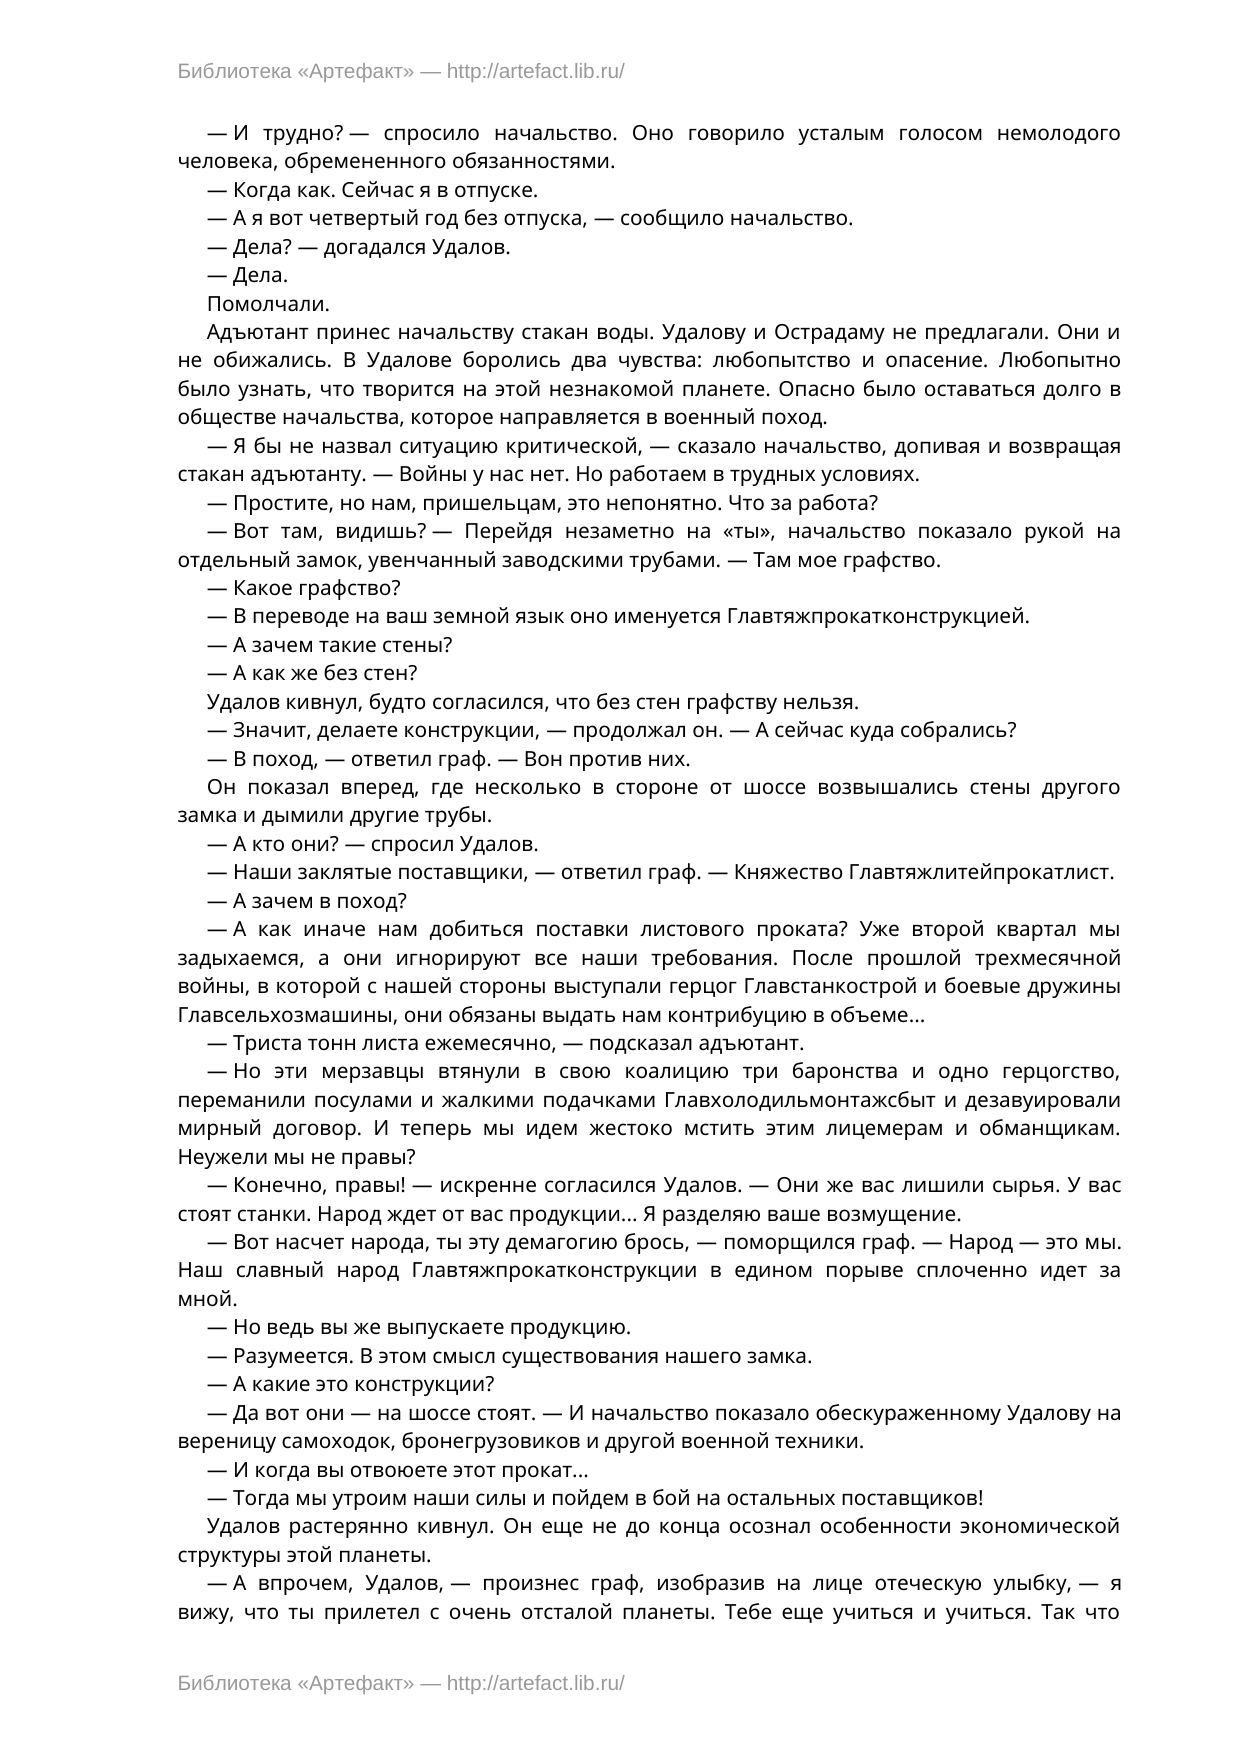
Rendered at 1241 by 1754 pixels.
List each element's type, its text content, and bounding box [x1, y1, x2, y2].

text — Триста тонн листа ежемесячно, — подсказал адъютант. [177, 1028, 1122, 1057]
text — Дела? — догадался Удалов. [177, 232, 1122, 260]
text — А как иначе нам добиться поставки листового проката? Уже второй квартал мы задыхаемся, а они игнорируют все наши требования. После прошлой трехмесячной войны, в которой с нашей стороны выступали герцог Главстанкострой и боевые дружины Главсельхозмашины, они обязаны выдать нам контрибуцию в объеме... [177, 914, 1122, 1028]
text — Значит, делаете конструкции, — продолжал он. — А сейчас куда собрались? [177, 715, 1122, 744]
text — А какие это конструкции? [177, 1369, 1122, 1398]
text — И когда вы отвоюете этот прокат... [177, 1455, 1122, 1483]
text Помолчали. [177, 289, 1122, 317]
text — Наши заклятые поставщики, — ответил граф. — Княжество Главтяжлитейпрокатлист. [177, 857, 1122, 886]
text — В переводе на ваш земной язык оно именуется Главтяжпрокатконструкцией. [177, 602, 1122, 630]
text — Вот там, видишь? — Перейдя незаметно на «ты», начальство показало рукой на отдельный замок, увенчанный заводскими трубами. — Там мое графство. [177, 516, 1122, 573]
text — Конечно, правы! — искренне согласился Удалов. — Они же вас лишили сырья. У вас стоят станки. Народ ждет от вас продукции... Я разделяю ваше возмущение. [177, 1170, 1122, 1227]
text Удалов кивнул, будто согласился, что без стен графству нельзя. [177, 687, 1122, 715]
text — А зачем в поход? [177, 886, 1122, 914]
text — Но эти мерзавцы втянули в свою коалицию три баронства и одно герцогство, переманили посулами и жалкими подачками Главхолодильмонтажсбыт и дезавуировали мирный договор. И теперь мы идем жестоко мстить этим лицемерам и обманщикам. Неужели мы не правы? [177, 1057, 1122, 1170]
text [177, 1568, 1122, 1625]
text — Простите, но нам, пришельцам, это непонятно. Что за работа? [177, 488, 1122, 516]
text — Да вот они — на шоссе стоят. — И начальство показало обескураженному Удалову на вереницу самоходок, бронегрузовиков и другой военной техники. [177, 1398, 1122, 1455]
text Адъютант принес начальству стакан воды. Удалову и Острадаму не предлагали. Они и не обижались. В Удалове боролись два чувства: любопытство и опасение. Любопытно было узнать, что творится на этой незнакомой планете. Опасно было оставаться долго в обществе начальства, которое направляется в военный поход. [177, 317, 1122, 431]
text — А кто они? — спросил Удалов. [177, 829, 1122, 857]
text — И трудно? — спросило начальство. Оно говорило усталым голосом немолодого человека, обремененного обязанностями. [177, 118, 1122, 175]
text — А зачем такие стены? [177, 630, 1122, 658]
text — Когда как. Сейчас я в отпуске. [177, 175, 1122, 203]
text — А как же без стен? [177, 658, 1122, 687]
text — Разумеется. В этом смысл существования нашего замка. [177, 1341, 1122, 1369]
text — Тогда мы утроим наши силы и пойдем в бой на остальных поставщиков! [177, 1483, 1122, 1512]
text — Я бы не назвал ситуацию критической, — сказало начальство, допивая и возвращая стакан адъютанту. — Войны у нас нет. Но работаем в трудных условиях. [177, 431, 1122, 488]
text — Но ведь вы же выпускаете продукцию. [177, 1312, 1122, 1341]
text — Дела. [177, 260, 1122, 289]
text — Какое графство? [177, 573, 1122, 602]
text — А я вот четвертый год без отпуска, — сообщило начальство. [177, 203, 1122, 232]
text Удалов растерянно кивнул. Он еще не до конца осознал особенности экономической структуры этой планеты. [177, 1512, 1122, 1568]
text — В поход, — ответил граф. — Вон против них. [177, 744, 1122, 772]
text — Вот насчет народа, ты эту демагогию брось, — поморщился граф. — Народ — это мы. Наш славный народ Главтяжпрокатконструкции в едином порыве сплоченно идет за мной. [177, 1227, 1122, 1312]
text Он показал вперед, где несколько в стороне от шоссе возвышались стены другого замка и дымили другие трубы. [177, 772, 1122, 829]
